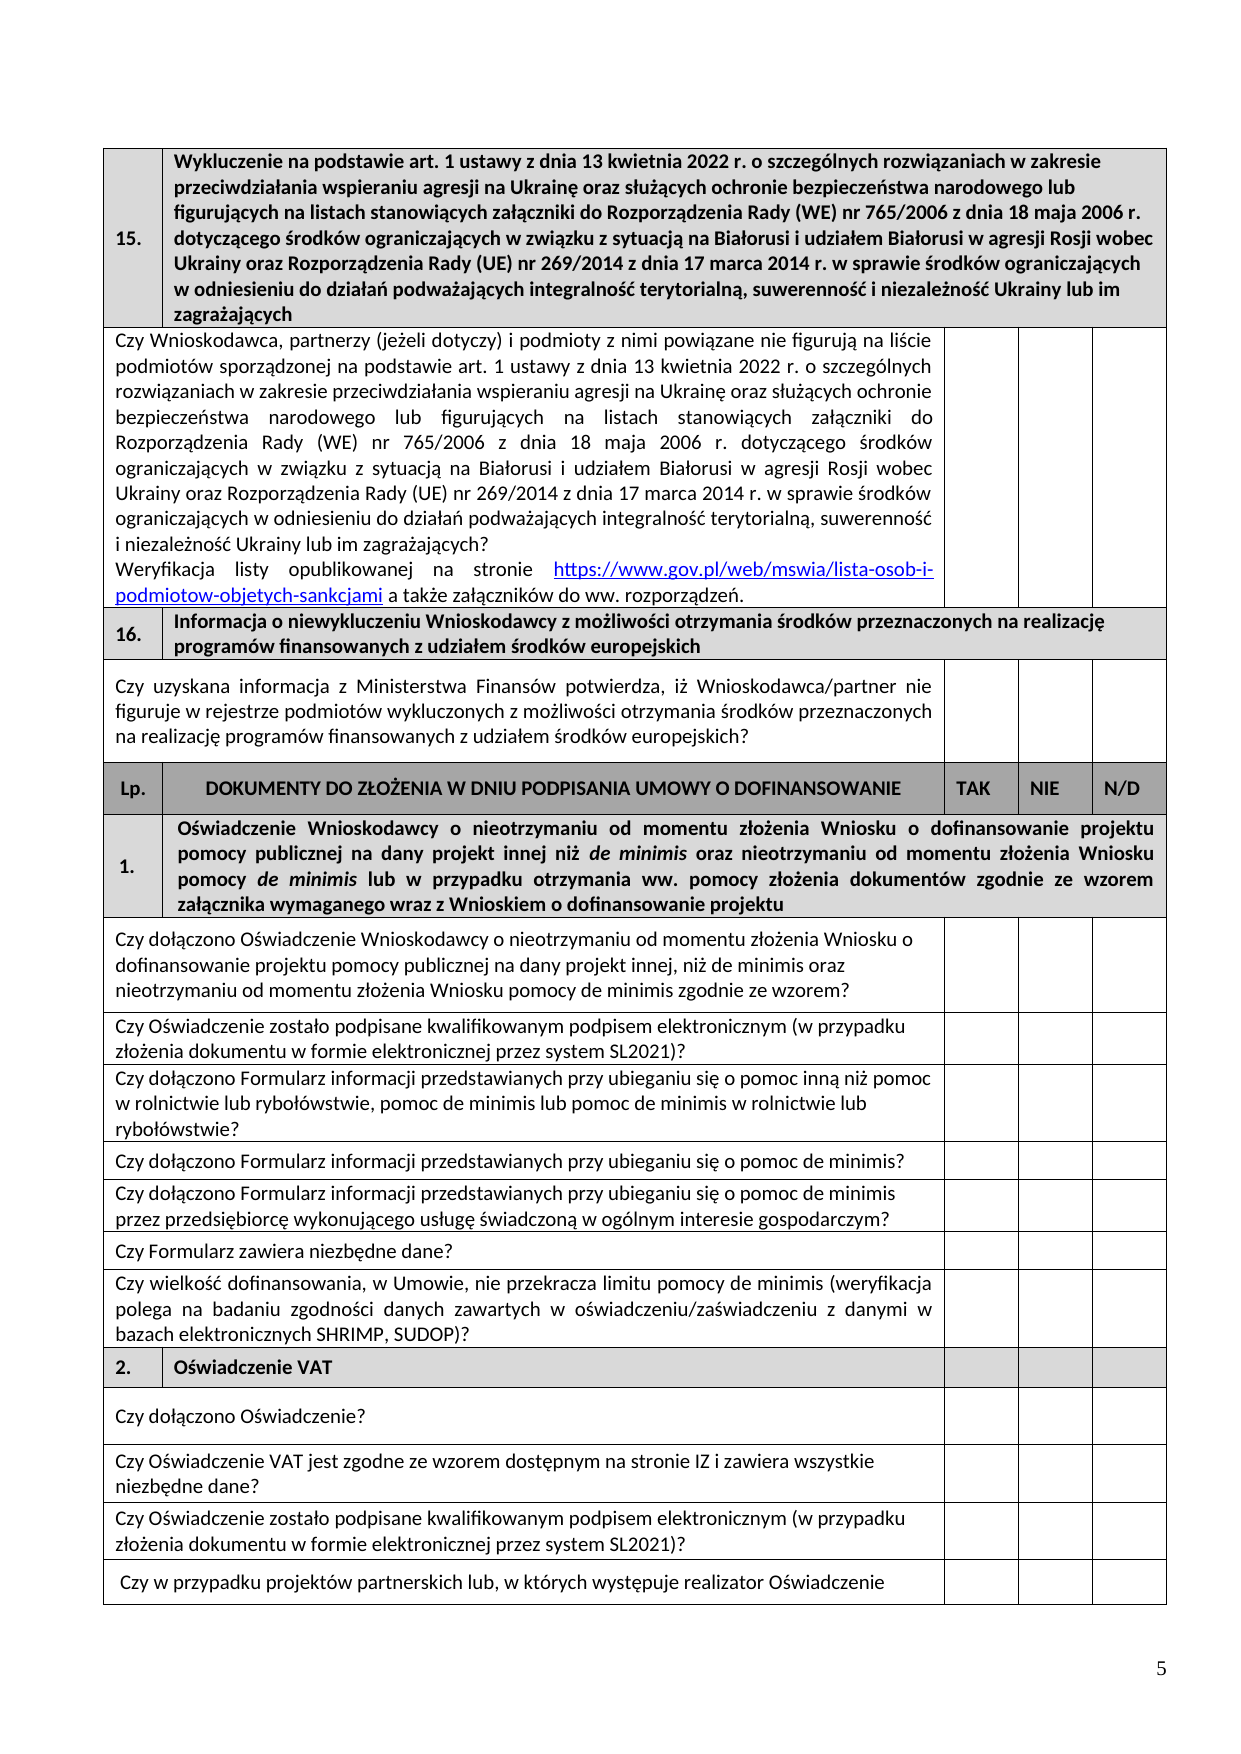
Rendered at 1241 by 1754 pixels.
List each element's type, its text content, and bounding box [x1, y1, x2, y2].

table_cell [1093, 328, 1166, 607]
table_cell [1093, 1445, 1166, 1502]
table_cell Czy dołączono Formularz informacji przedstawianych przy ubieganiu się o pomoc inną niż pomoc w rolnictwie lub rybołówstwie, pomoc de minimis lub pomoc de minimis w rolnictwie lub rybołówstwie? [104, 1065, 944, 1141]
table_cell Czy dołączono Oświadczenie Wnioskodawcy o nieotrzymaniu od momentu złożenia Wniosku o dofinansowanie projektu pomocy publicznej na dany projekt innej, niż de minimis oraz nieotrzymaniu od momentu złożenia Wniosku pomocy de minimis zgodnie ze wzorem? [104, 918, 944, 1012]
table_cell NIE [1019, 763, 1092, 814]
table_cell [945, 1560, 1018, 1604]
table_cell [1093, 1348, 1166, 1387]
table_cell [104, 1560, 944, 1604]
table_cell Czy dołączono Oświadczenie? [104, 1388, 944, 1444]
table_cell Lp. [104, 763, 162, 814]
table_cell [1019, 1445, 1092, 1502]
table_cell [1019, 328, 1092, 607]
table_cell 15. [104, 149, 162, 327]
table_cell [1019, 918, 1092, 1012]
table_cell [1019, 1065, 1092, 1141]
table_cell Wykluczenie na podstawie art. 1 ustawy z dnia 13 kwietnia 2022 r. o szczególnych rozwiązaniach w zakresie przeciwdziałania wspieraniu agresji na Ukrainę oraz służących ochronie bezpieczeństwa narodowego lub figurujących na listach stanowiących załączniki do Rozporządzenia Rady (WE) nr 765/2006 z dnia 18 maja 2006 r. dotyczącego środków ograniczających w związku z sytuacją na Białorusi i udziałem Białorusi w agresji Rosji wobec Ukrainy oraz Rozporządzenia Rady (UE) nr 269/2014 z dnia 17 marca 2014 r. w sprawie środków ograniczających w odniesieniu do działań podważających integralność terytorialną, suwerenność i niezależność Ukrainy lub im zagrażających [163, 149, 1166, 327]
table_cell [945, 1013, 1018, 1064]
table_cell Informacja o niewykluczeniu Wnioskodawcy z możliwości otrzymania środków przeznaczonych na realizację programów finansowanych z udziałem środków europejskich [163, 608, 1166, 659]
table_cell [1093, 1180, 1166, 1231]
table_cell Czy uzyskana informacja z Ministerstwa Finansów potwierdza, iż Wnioskodawca/partner nie figuruje w rejestrze podmiotów wykluczonych z możliwości otrzymania środków przeznaczonych na realizację programów finansowanych z udziałem środków europejskich? [104, 660, 944, 762]
table_cell [1019, 1388, 1092, 1444]
table_cell [945, 1348, 1018, 1387]
table_cell [1019, 1013, 1092, 1064]
table_cell Czy Oświadczenie zostało podpisane kwalifikowanym podpisem elektronicznym (w przypadku złożenia dokumentu w formie elektronicznej przez system SL2021)? [104, 1013, 944, 1064]
table_cell Czy wielkość dofinansowania, w Umowie, nie przekracza limitu pomocy de minimis (weryfikacja polega na badaniu zgodności danych zawartych w oświadczeniu/zaświadczeniu z danymi w bazach elektronicznych SHRIMP, SUDOP)? [104, 1270, 944, 1347]
table_cell [1093, 918, 1166, 1012]
table_cell 16. [104, 608, 162, 659]
table_cell [945, 1232, 1018, 1269]
table_cell [1019, 1503, 1092, 1559]
table_cell DOKUMENTY DO ZŁOŻENIA W DNIU PODPISANIA UMOWY O DOFINANSOWANIE [163, 763, 944, 814]
table_cell [945, 1388, 1018, 1444]
table_cell [1019, 1560, 1092, 1604]
table_cell Czy Wnioskodawca, partnerzy (jeżeli dotyczy) i podmioty z nimi powiązane nie figurują na liście podmiotów sporządzonej na podstawie art. 1 ustawy z dnia 13 kwietnia 2022 r. o szczególnych rozwiązaniach w zakresie przeciwdziałania wspieraniu agresji na Ukrainę oraz służących ochronie bezpieczeństwa narodowego lub figurujących na listach stanowiących załączniki do Rozporządzenia Rady (WE) nr 765/2006 z dnia 18 maja 2006 r. dotyczącego środków ograniczających w związku z sytuacją na Białorusi i udziałem Białorusi w agresji Rosji wobec Ukrainy oraz Rozporządzenia Rady (UE) nr 269/2014 z dnia 17 marca 2014 r. w sprawie środków ograniczających w odniesieniu do działań podważających integralność terytorialną, suwerenność i niezależność Ukrainy lub im zagrażających? Weryfikacja listy opublikowanej na stronie https://www.gov.pl/web/mswia/lista-osob-i-podmiotow-objetych-sankcjami a także załączników do ww. rozporządzeń. [104, 328, 944, 607]
table_cell [1019, 1180, 1092, 1231]
table_cell Czy dołączono Formularz informacji przedstawianych przy ubieganiu się o pomoc de minimis przez przedsiębiorcę wykonującego usługę świadczoną w ogólnym interesie gospodarczym? [104, 1180, 944, 1231]
table_cell [1093, 1270, 1166, 1347]
table_cell [1093, 1232, 1166, 1269]
table_cell [945, 1503, 1018, 1559]
table_cell [1019, 660, 1092, 762]
table_cell [945, 1445, 1018, 1502]
table_cell [1093, 1560, 1166, 1604]
table_cell [1019, 1270, 1092, 1347]
table_cell [1093, 1388, 1166, 1444]
table_cell [945, 1180, 1018, 1231]
table_cell [1093, 1065, 1166, 1141]
table_cell [1093, 1013, 1166, 1064]
table_cell N/D [1093, 763, 1166, 814]
table_cell Czy Oświadczenie VAT jest zgodne ze wzorem dostępnym na stronie IZ i zawiera wszystkie niezbędne dane? [104, 1445, 944, 1502]
table_cell Czy dołączono Formularz informacji przedstawianych przy ubieganiu się o pomoc de minimis? [104, 1142, 944, 1179]
table_cell [945, 660, 1018, 762]
table_cell [1093, 1503, 1166, 1559]
table_cell [1093, 660, 1166, 762]
table_cell [1019, 1232, 1092, 1269]
table_cell [945, 1270, 1018, 1347]
table_cell Czy Oświadczenie zostało podpisane kwalifikowanym podpisem elektronicznym (w przypadku złożenia dokumentu w formie elektronicznej przez system SL2021)? [104, 1503, 944, 1559]
table_cell Czy Formularz zawiera niezbędne dane? [104, 1232, 944, 1269]
table_cell [1093, 1142, 1166, 1179]
table_cell [1019, 1142, 1092, 1179]
table_cell Oświadczenie VAT [163, 1348, 944, 1387]
table_cell [945, 918, 1018, 1012]
table_cell [945, 1065, 1018, 1141]
table_cell 1. [104, 815, 162, 917]
table_cell 2. [104, 1348, 162, 1387]
table_cell [1019, 1348, 1092, 1387]
table_cell [945, 1142, 1018, 1179]
table_cell TAK [945, 763, 1018, 814]
table_cell Oświadczenie Wnioskodawcy o nieotrzymaniu od momentu złożenia Wniosku o dofinansowanie projektu pomocy publicznej na dany projekt innej niż de minimis oraz nieotrzymaniu od momentu złożenia Wniosku pomocy de minimis lub w przypadku otrzymania ww. pomocy złożenia dokumentów zgodnie ze wzorem załącznika wymaganego wraz z Wnioskiem o dofinansowanie projektu [163, 815, 1166, 917]
table_cell [945, 328, 1018, 607]
